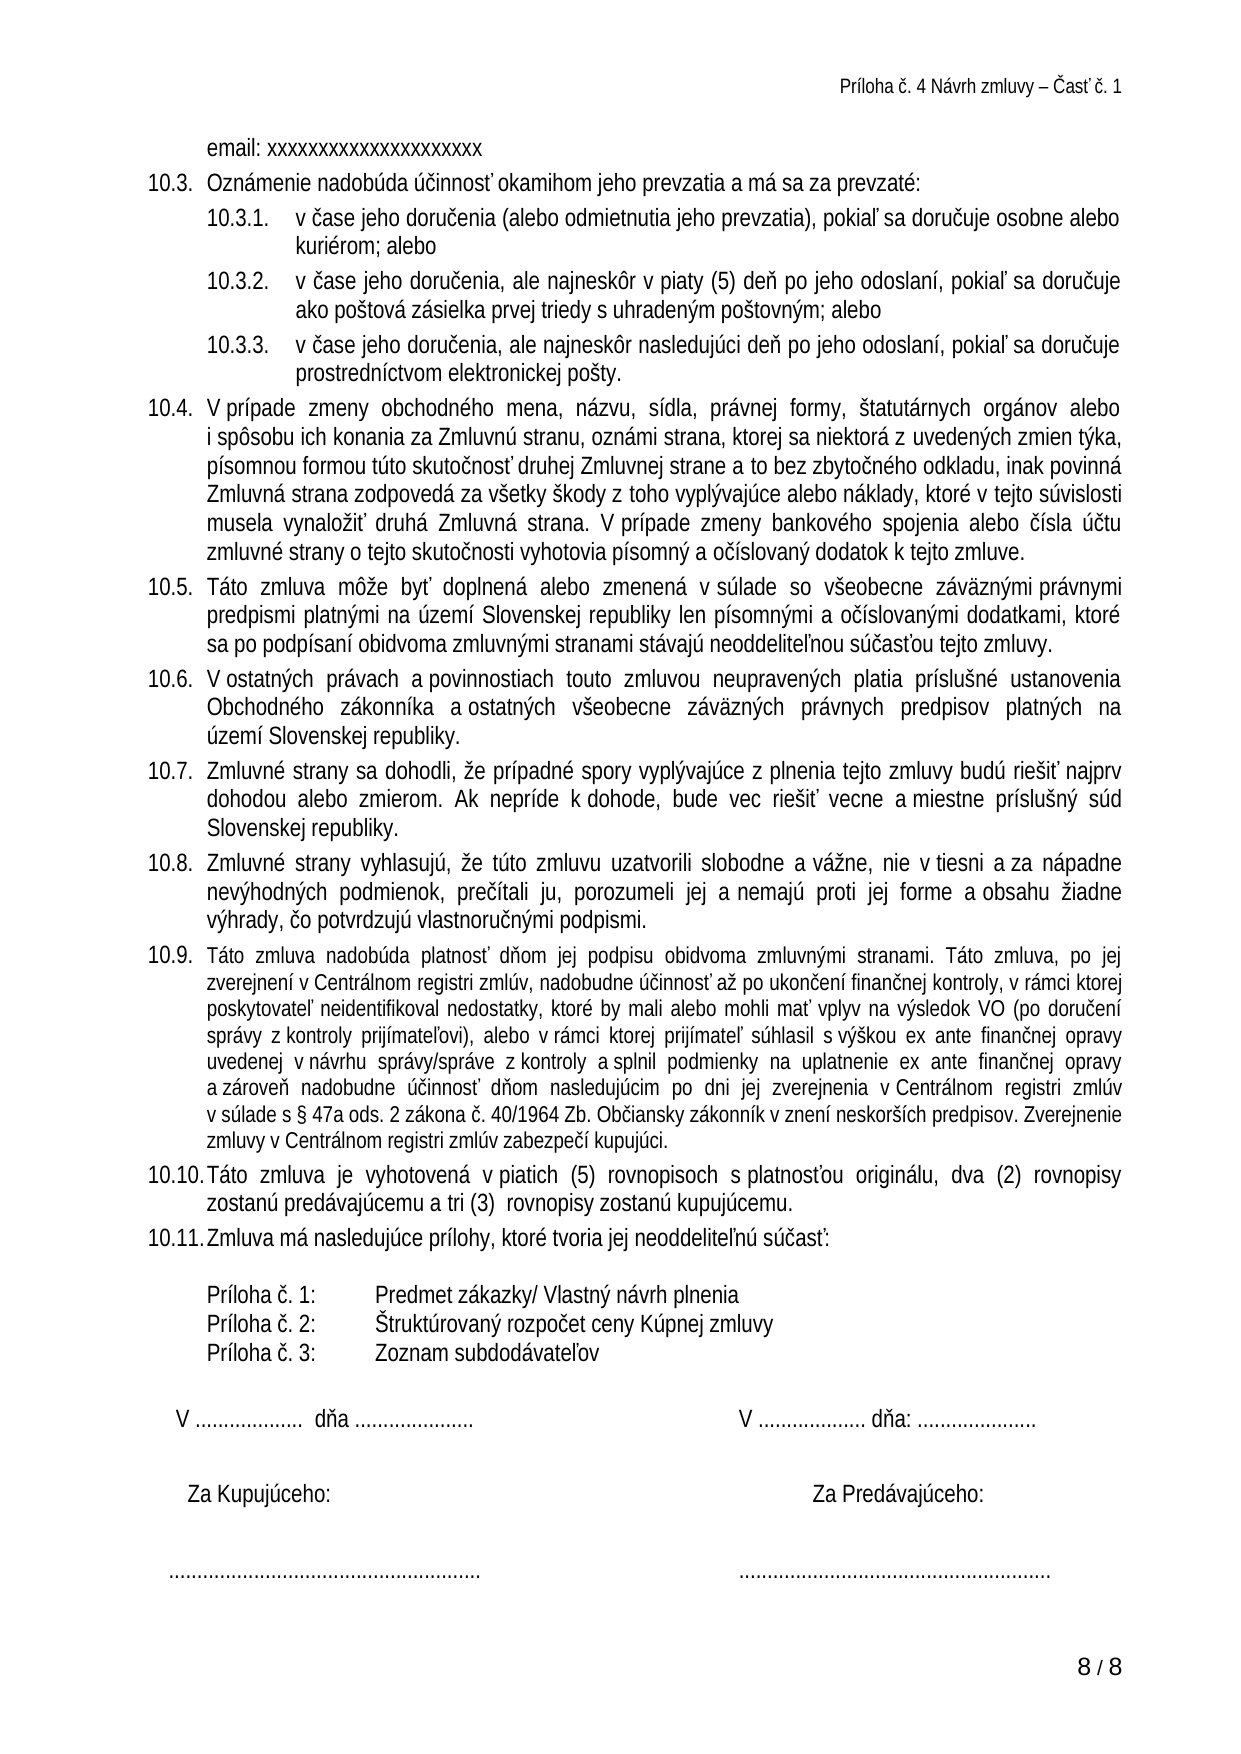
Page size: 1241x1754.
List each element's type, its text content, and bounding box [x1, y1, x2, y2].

list Príloha č. 1: Predmet zákazky/ Vlastný návrh plnenia [207, 1280, 1122, 1309]
list V prípade zmeny obchodného mena, názvu, sídla, právnej formy, štatutárnych orgánov alebo i spôsobu ich konania za Zmluvnú stranu, oznámi strana, ktorej sa niektorá z uvedených zmien týka, písomnou formou túto skutočnosť druhej Zmluvnej strane a to bez zbytočného odkladu, inak povinná Zmluvná strana zodpovedá za všetky škody z toho vyplývajúce alebo náklady, ktoré v tejto súvislosti musela vynaložiť druhá Zmluvná strana. V prípade zmeny bankového spojenia alebo čísla účtu zmluvné strany o tejto skutočnosti vyhotovia písomný a očíslovaný dodatok k tejto zmluve. [148, 393, 1122, 565]
list Zmluvné strany sa dohodli, že prípadné spory vyplývajúce z plnenia tejto zmluvy budú riešiť najprv dohodou alebo zmierom. Ak nepríde k dohode, bude vec riešiť vecne a miestne príslušný súd Slovenskej republiky. [148, 756, 1122, 842]
text V ................... dňa ..................... V ................... dňa: ..................... [148, 1404, 1122, 1433]
list Príloha č. 2: Štruktúrovaný rozpočet ceny Kúpnej zmluvy [207, 1309, 1122, 1338]
text email: xxxxxxxxxxxxxxxxxxxxx [148, 133, 1122, 162]
list Oznámenie nadobúda účinnosť okamihom jeho prevzatia a má sa za prevzaté: [148, 168, 1122, 196]
list Príloha č. 3: Zoznam subdodávateľov [207, 1338, 1122, 1366]
list V ostatných právach a povinnostiach touto zmluvou neupravených platia príslušné ustanovenia Obchodného zákonníka a ostatných všeobecne záväzných právnych predpisov platných na území Slovenskej republiky. [148, 664, 1122, 749]
list Zmluvné strany vyhlasujú, že túto zmluvu uzatvorili slobodne a vážne, nie v tiesni a za nápadne nevýhodných podmienok, prečítali ju, porozumeli jej a nemajú proti jej forme a obsahu žiadne výhrady, čo potvrdzujú vlastnoručnými podpismi. [148, 848, 1122, 934]
list Zmluva má nasledujúce prílohy, ktoré tvoria jej neoddeliteľnú súčasť: [148, 1223, 1122, 1252]
list Táto zmluva je vyhotovená v piatich (5) rovnopisoch s platnosťou originálu, dva (2) rovnopisy zostanú predávajúcemu a tri (3) rovnopisy zostanú kupujúcemu. [148, 1159, 1122, 1217]
text Za Kupujúceho: Za Predávajúceho: [148, 1479, 1122, 1508]
list v čase jeho doručenia, ale najneskôr nasledujúci deň po jeho odoslaní, pokiaľ sa doručuje prostredníctvom elektronickej pošty. [207, 330, 1122, 387]
list Táto zmluva nadobúda platnosť dňom jej podpisu obidvoma zmluvnými stranami. Táto zmluva, po jej zverejnení v Centrálnom registri zmlúv, nadobudne účinnosť až po ukončení finančnej kontroly, v rámci ktorej poskytovateľ neidentifikoval nedostatky, ktoré by mali alebo mohli mať vplyv na výsledok VO (po doručení správy z kontroly prijímateľovi), alebo v rámci ktorej prijímateľ súhlasil s výškou ex ante finančnej opravy uvedenej v návrhu správy/správe z kontroly a splnil podmienky na uplatnenie ex ante finančnej opravy a zároveň nadobudne účinnosť dňom nasledujúcim po dni jej zverejnenia v Centrálnom registri zmlúv v súlade s § 47a ods. 2 zákona č. 40/1964 Zb. Občiansky zákonník v znení neskorších predpisov. Zverejnenie zmluvy v Centrálnom registri zmlúv zabezpečí kupujúci. [148, 940, 1122, 1153]
text ....................................................... ....................................................... [148, 1555, 1122, 1583]
list v čase jeho doručenia, ale najneskôr v piaty (5) deň po jeho odoslaní, pokiaľ sa doručuje ako poštová zásielka prvej triedy s uhradeným poštovným; alebo [207, 266, 1122, 323]
list v čase jeho doručenia (alebo odmietnutia jeho prevzatia), pokiaľ sa doručuje osobne alebo kuriérom; alebo [207, 203, 1122, 260]
list Táto zmluva môže byť doplnená alebo zmenená v súlade so všeobecne záväznými právnymi predpismi platnými na území Slovenskej republiky len písomnými a očíslovanými dodatkami, ktoré sa po podpísaní obidvoma zmluvnými stranami stávajú neoddeliteľnou súčasťou tejto zmluvy. [148, 571, 1122, 657]
